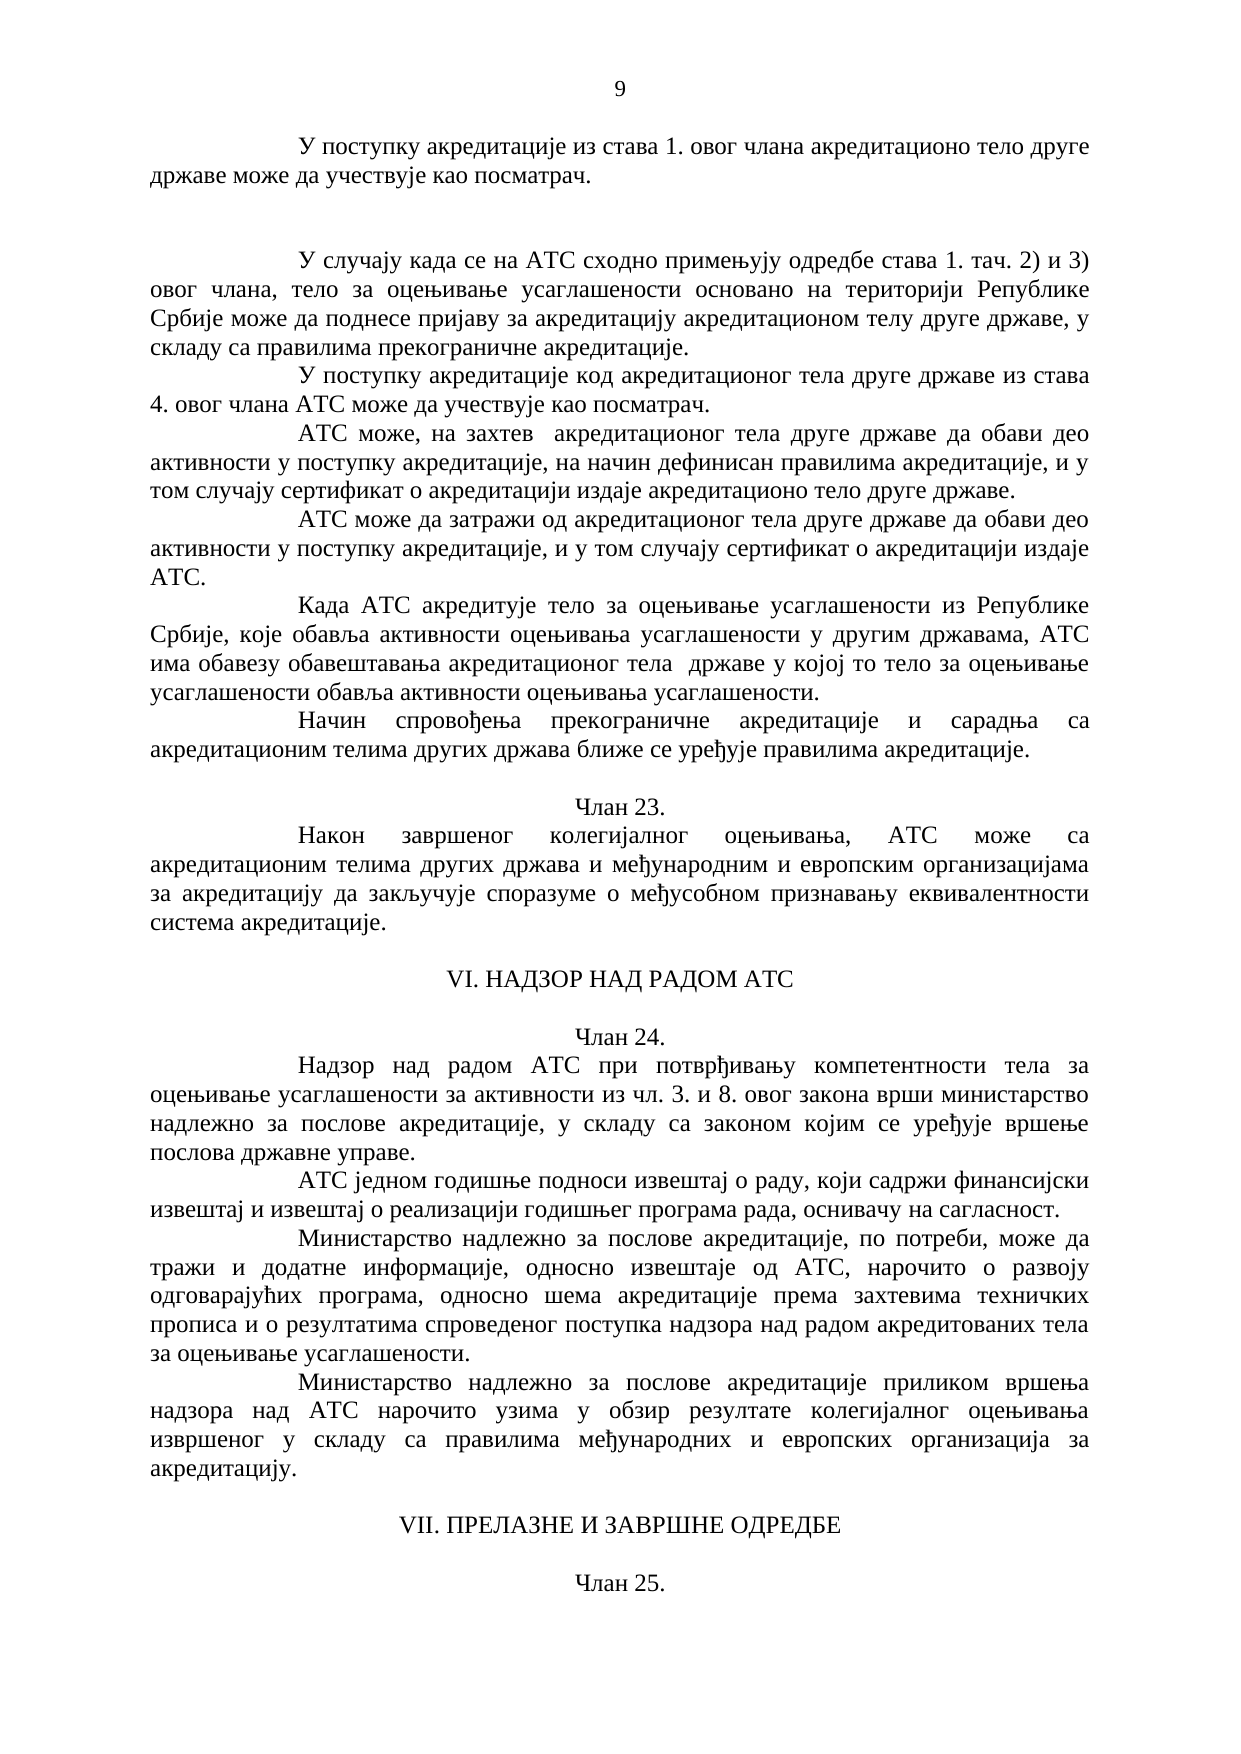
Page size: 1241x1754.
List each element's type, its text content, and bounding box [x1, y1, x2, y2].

text Надзор над радом АТС при потврђивању компетентности тела за оцењивање усаглашености за активности из чл. 3. и 8. овог закона врши министарство надлежно за послове акредитације, у складу са законом којим се уређује вршење послова државне управе. [150, 1051, 1090, 1166]
text Министарство надлежно за послове акредитације, по потреби, може да тражи и додатне информације, односно извештаје од АТС, нарочито о развоју одговарајућих програма, односно шема акредитације према захтевима техничких прописа и о резултатима спроведеног поступка надзора над радом акредитованих тела за оцењивање усаглашености. [150, 1223, 1090, 1367]
text Члан 25. [150, 1568, 1090, 1597]
text Након завршеног колегијалног оцењивања, АТС може са акредитационим телима других држава и међународним и европским организацијама за акредитацију да закључује споразуме о међусобном признавању еквивалентности система акредитације. [150, 821, 1090, 936]
text Члан 24. [150, 1022, 1090, 1051]
text У поступку акредитације код акредитационог тела друге државе из става 4. овог члана АТС може да учествује као посматрач. [150, 361, 1090, 418]
text У случају када се на АТС сходно примењују одредбе става 1. тач. 2) и 3) овог члана, тело за оцењивање усаглашености основано на територији Републике Србије може да поднесе пријаву за акредитацију акредитационом телу друге државе, у складу са правилима прекограничне акредитације. [150, 246, 1090, 361]
text Када АТС акредитује тело за оцењивање усаглашености из Републике Србије, које обавља активности оцењивања усаглашености у другим државама, АТС има обавезу обавештавања акредитационог тела државе у којој то тело за оцењивање усаглашености обавља активности оцењивања усаглашености. [150, 591, 1090, 706]
text VI. НАДЗОР НАД РАДОМ АТС [150, 964, 1090, 993]
text У поступку акредитације из става 1. овог члана акредитационо тело друге државе може да учествује као посматрач. [150, 131, 1090, 188]
text Министарство надлежно за послове акредитације приликом вршења надзора над АТС нарочито узима у обзир резултате колегијалног оцењивања извршеног у складу са правилима међународних и европских организација за акредитацију. [150, 1367, 1090, 1482]
text Члан 23. [150, 792, 1090, 821]
text VII. ПРЕЛАЗНЕ И ЗАВРШНЕ ОДРЕДБЕ [150, 1511, 1090, 1539]
text АТС може да затражи од акредитационог тела друге државе да обави део активности у поступку акредитације, и у том случају сертификат о акредитацији издаје АТС. [150, 504, 1090, 591]
text АТС једном годишње подноси извештај о раду, који садржи финансијски извештај и извештај о реализацији годишњег програма рада, оснивачу на сагласност. [150, 1166, 1090, 1223]
text Начин спровођења прекограничне акредитације и сарадња са акредитационим телима других држава ближе се уређује правилима акредитације. [150, 706, 1090, 763]
text АТС може, на захтев акредитационог тела друге државе да обави део активности у поступку акредитације, на начин дефинисан правилима акредитације, и у том случају сертификат о акредитацији издаје акредитационо тело друге државе. [150, 418, 1090, 504]
